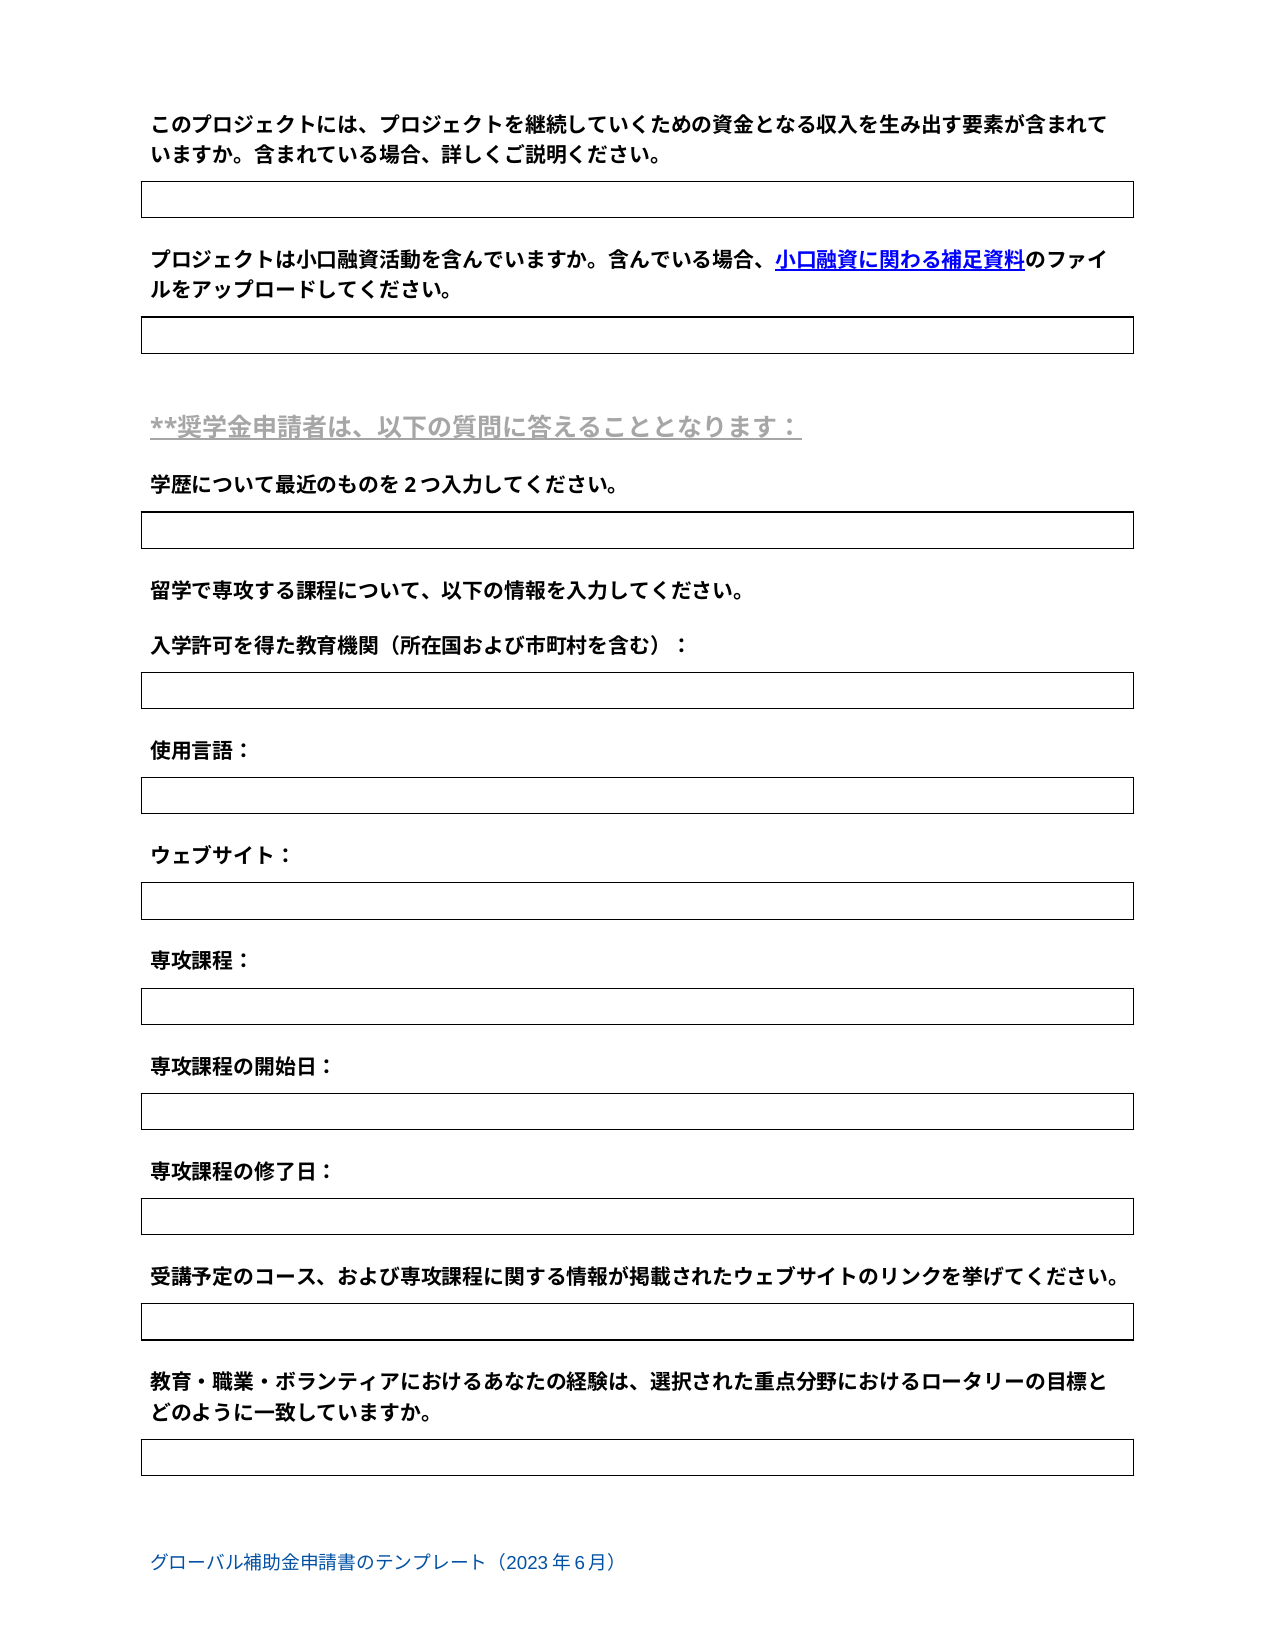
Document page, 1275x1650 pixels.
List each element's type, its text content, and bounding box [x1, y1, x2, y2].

subtitle プロジェクトは小口融資活動を含んでいますか。含んでいる場合、小口融資に関わる補足資料のファイルをアップロードしてください。 [150, 243, 1125, 304]
subtitle 受講予定のコース、および専攻課程に関する情報が掲載されたウェブサイトのリンクを挙げてください。 [150, 1260, 1125, 1291]
subtitle ウェブサイト： [150, 839, 1125, 870]
subtitle 留学で専攻する課程について、以下の情報を入力してください。 [150, 574, 1125, 604]
subtitle **奨学金申請者は、以下の質問に答えることとなります： [150, 407, 1125, 443]
subtitle 学歴について最近のものを2つ入力してください。 [150, 468, 1125, 499]
subtitle 教育・職業・ボランティアにおけるあなたの経験は、選択された重点分野におけるロータリーの目標とどのように一致していますか。 [150, 1366, 1125, 1426]
subtitle 専攻課程の修了日： [150, 1155, 1125, 1185]
subtitle 専攻課程の開始日： [150, 1050, 1125, 1080]
subtitle 使用言語： [150, 734, 1125, 764]
subtitle 入学許可を得た教育機関（所在国および市町村を含む）： [150, 629, 1125, 659]
subtitle 専攻課程： [150, 945, 1125, 975]
subtitle このプロジェクトには、プロジェクトを継続していくための資金となる収入を生み出す要素が含まれていますか。含まれている場合、詳しくご説明ください。 [150, 108, 1125, 168]
